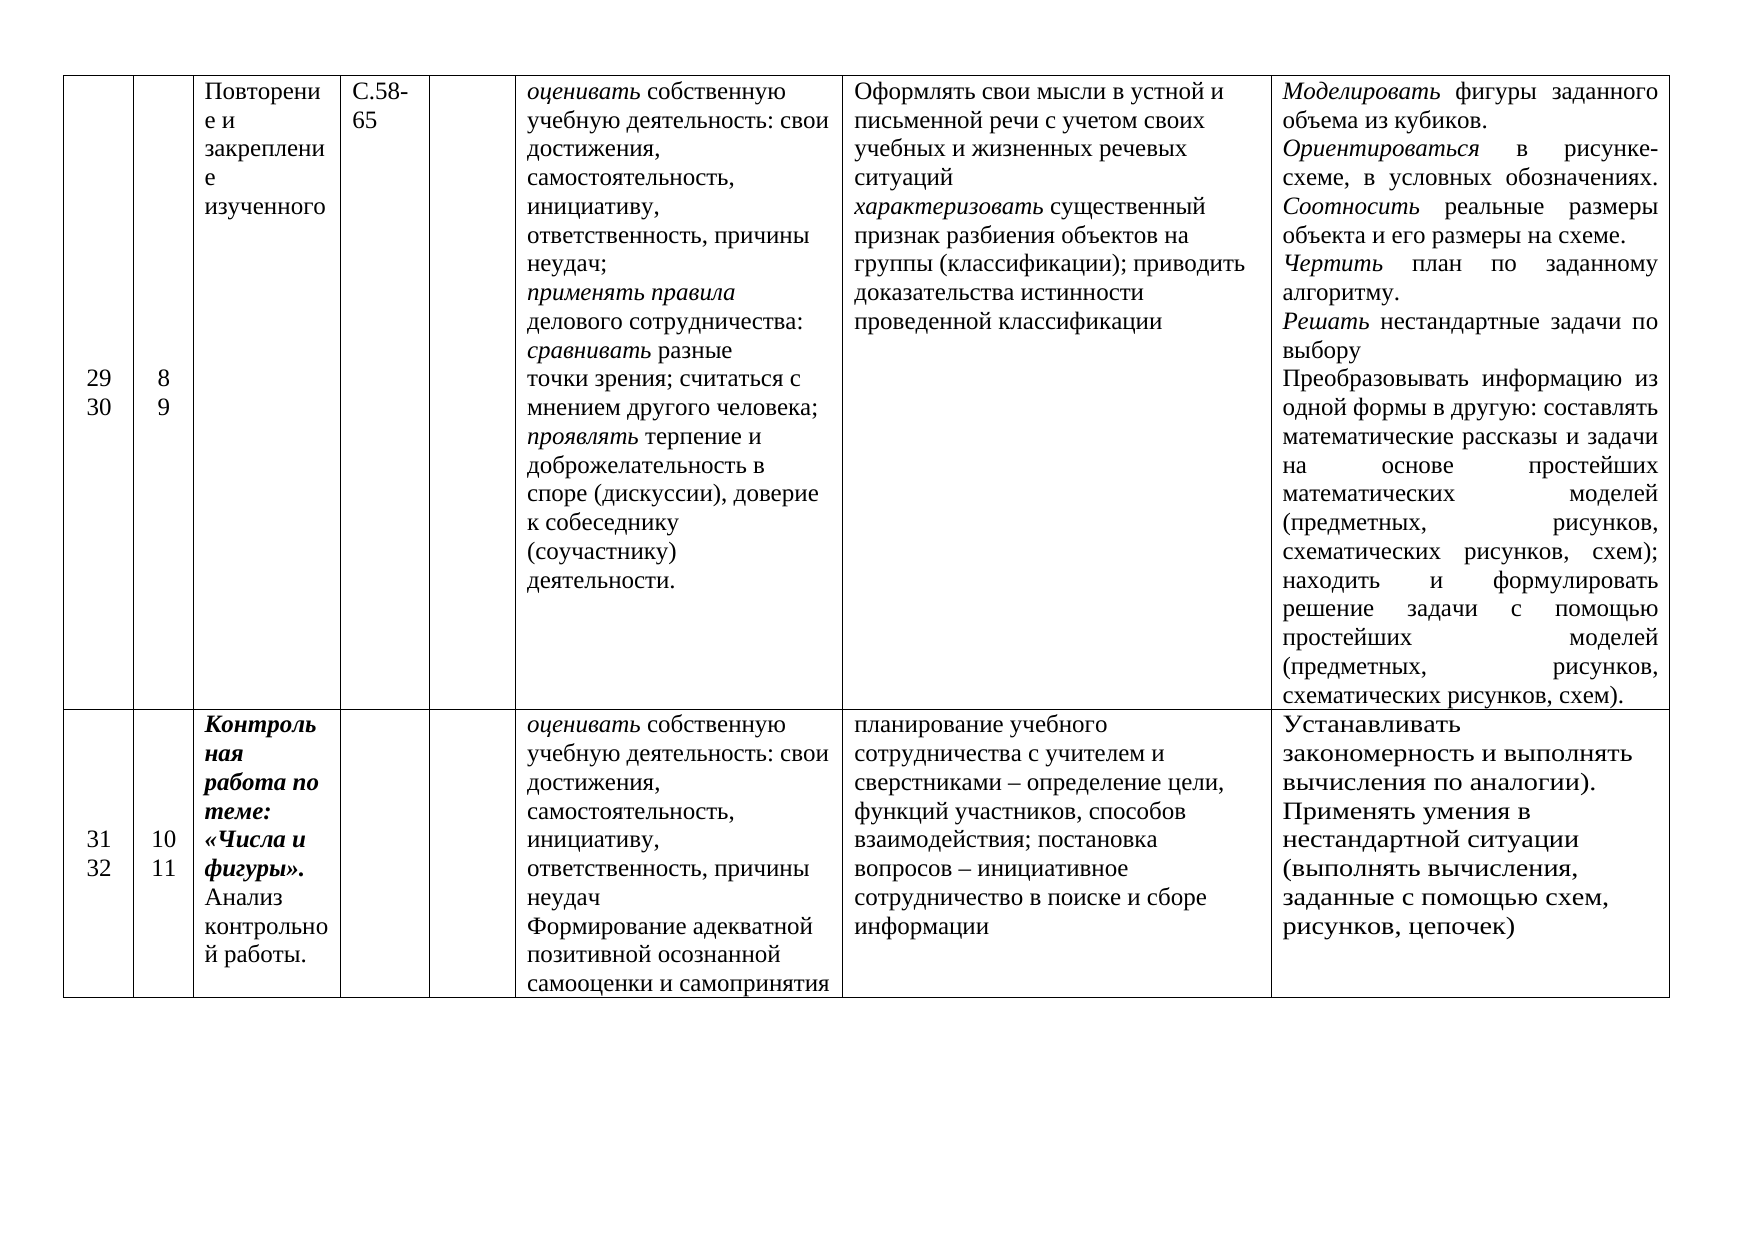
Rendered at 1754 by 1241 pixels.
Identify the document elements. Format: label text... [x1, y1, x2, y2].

table_cell Контрольная работа по теме: «Числа и фигуры». Анализ контрольной работы. [194, 710, 340, 997]
table_cell [430, 76, 515, 708]
table_cell Устанавливать закономерность и выполнять вычисления по аналогии). Применять умения в нестандартной ситуации (выполнять вычисления, заданные с помощью схем, рисунков, цепочек) [1272, 710, 1669, 997]
table_cell Моделировать фигуры заданного объема из кубиков. Ориентироваться в рисунке-схеме, в условных обозначениях. Соотносить реальные размеры объекта и его размеры на схеме. Чертить план по заданному алгоритму. Решать нестандартные задачи по выбору Преобразовывать информацию из одной формы в другую: составлять математические рассказы и задачи на основе простейших математических моделей (предметных, рисунков, схематических рисунков, схем); находить и формулировать решение задачи с помощью простейших моделей (предметных, рисунков, схематических рисунков, схем). [1272, 76, 1669, 708]
table_cell 29 30 [64, 76, 133, 708]
table_cell 10 11 [134, 710, 193, 997]
table_cell [341, 710, 429, 997]
table_cell Повторение и закрепление изученного [194, 76, 340, 708]
table_cell С.58-65 [341, 76, 429, 708]
table_cell оценивать собственную учебную деятельность: свои достижения, самостоятельность, инициативу, ответственность, причины неудач; применять правила делового сотрудничества: сравнивать разные точки зрения; считаться с мнением другого человека; проявлять терпение и доброжелательность в споре (дискуссии), доверие к собеседнику (соучастнику) деятельности. [516, 76, 842, 708]
table_cell оценивать собственную учебную деятельность: свои достижения, самостоятельность, инициативу, ответственность, причины неудач Формирование адекватной позитивной осознанной самооценки и самопринятия [516, 710, 842, 997]
table_cell 31 32 [64, 710, 133, 997]
table_cell [430, 710, 515, 997]
table_cell Оформлять свои мысли в устной и письменной речи с учетом своих учебных и жизненных речевых ситуаций характеризовать существенный признак разбиения объектов на группы (классификации); приводить доказательства истинности проведенной классификации [843, 76, 1271, 708]
table_cell планирование учебного сотрудничества с учителем и сверстниками – определение цели, функций участников, способов взаимодействия; постановка вопросов – инициативное сотрудничество в поиске и сборе информации [843, 710, 1271, 997]
table_cell 8 9 [134, 76, 193, 708]
